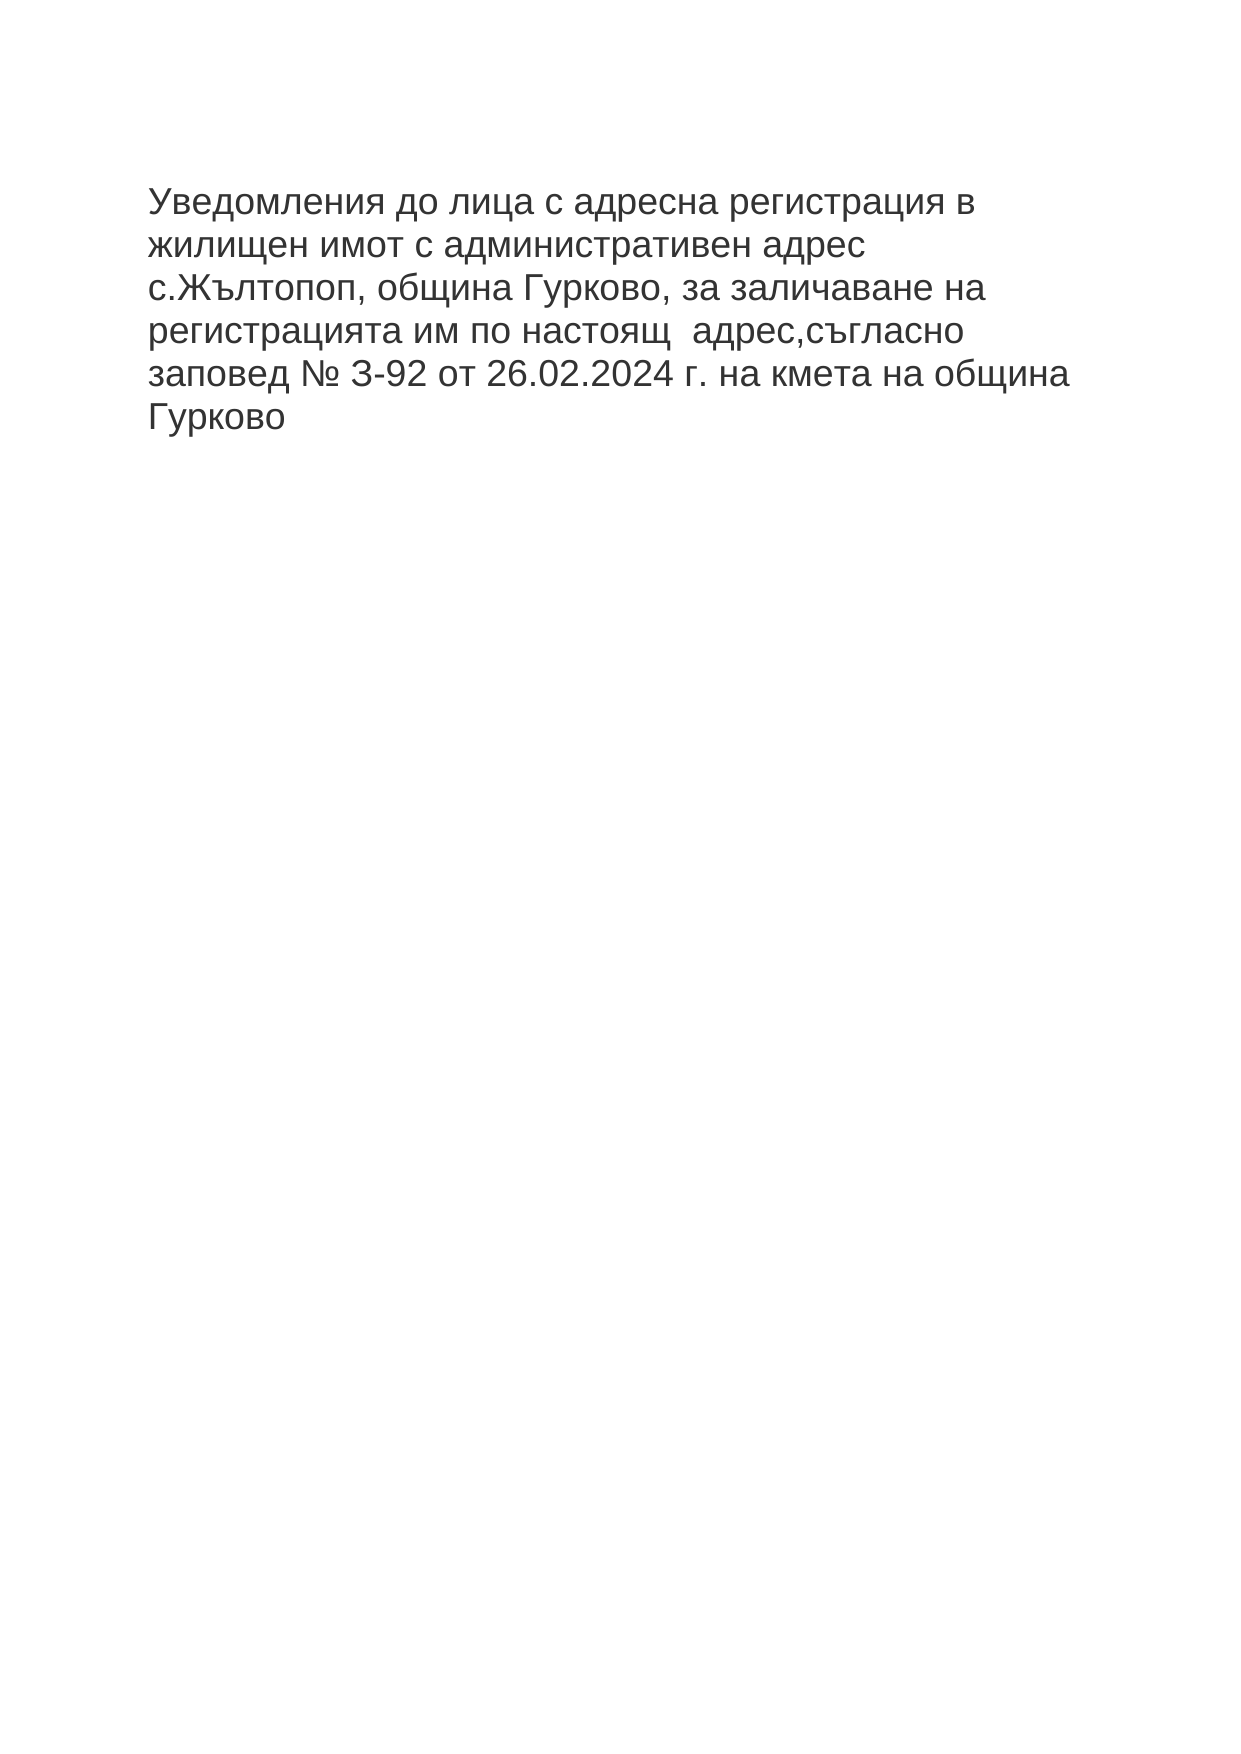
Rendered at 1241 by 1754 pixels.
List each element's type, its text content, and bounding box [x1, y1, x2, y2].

text Уведомления до лица с адресна регистрация в жилищен имот с административен адрес с.Жълтопоп, община Гурково, за заличаване на регистрацията им по настоящ адрес,съгласно заповед № З-92 от 26.02.2024 г. на кмета на община Гурково [148, 179, 1093, 438]
